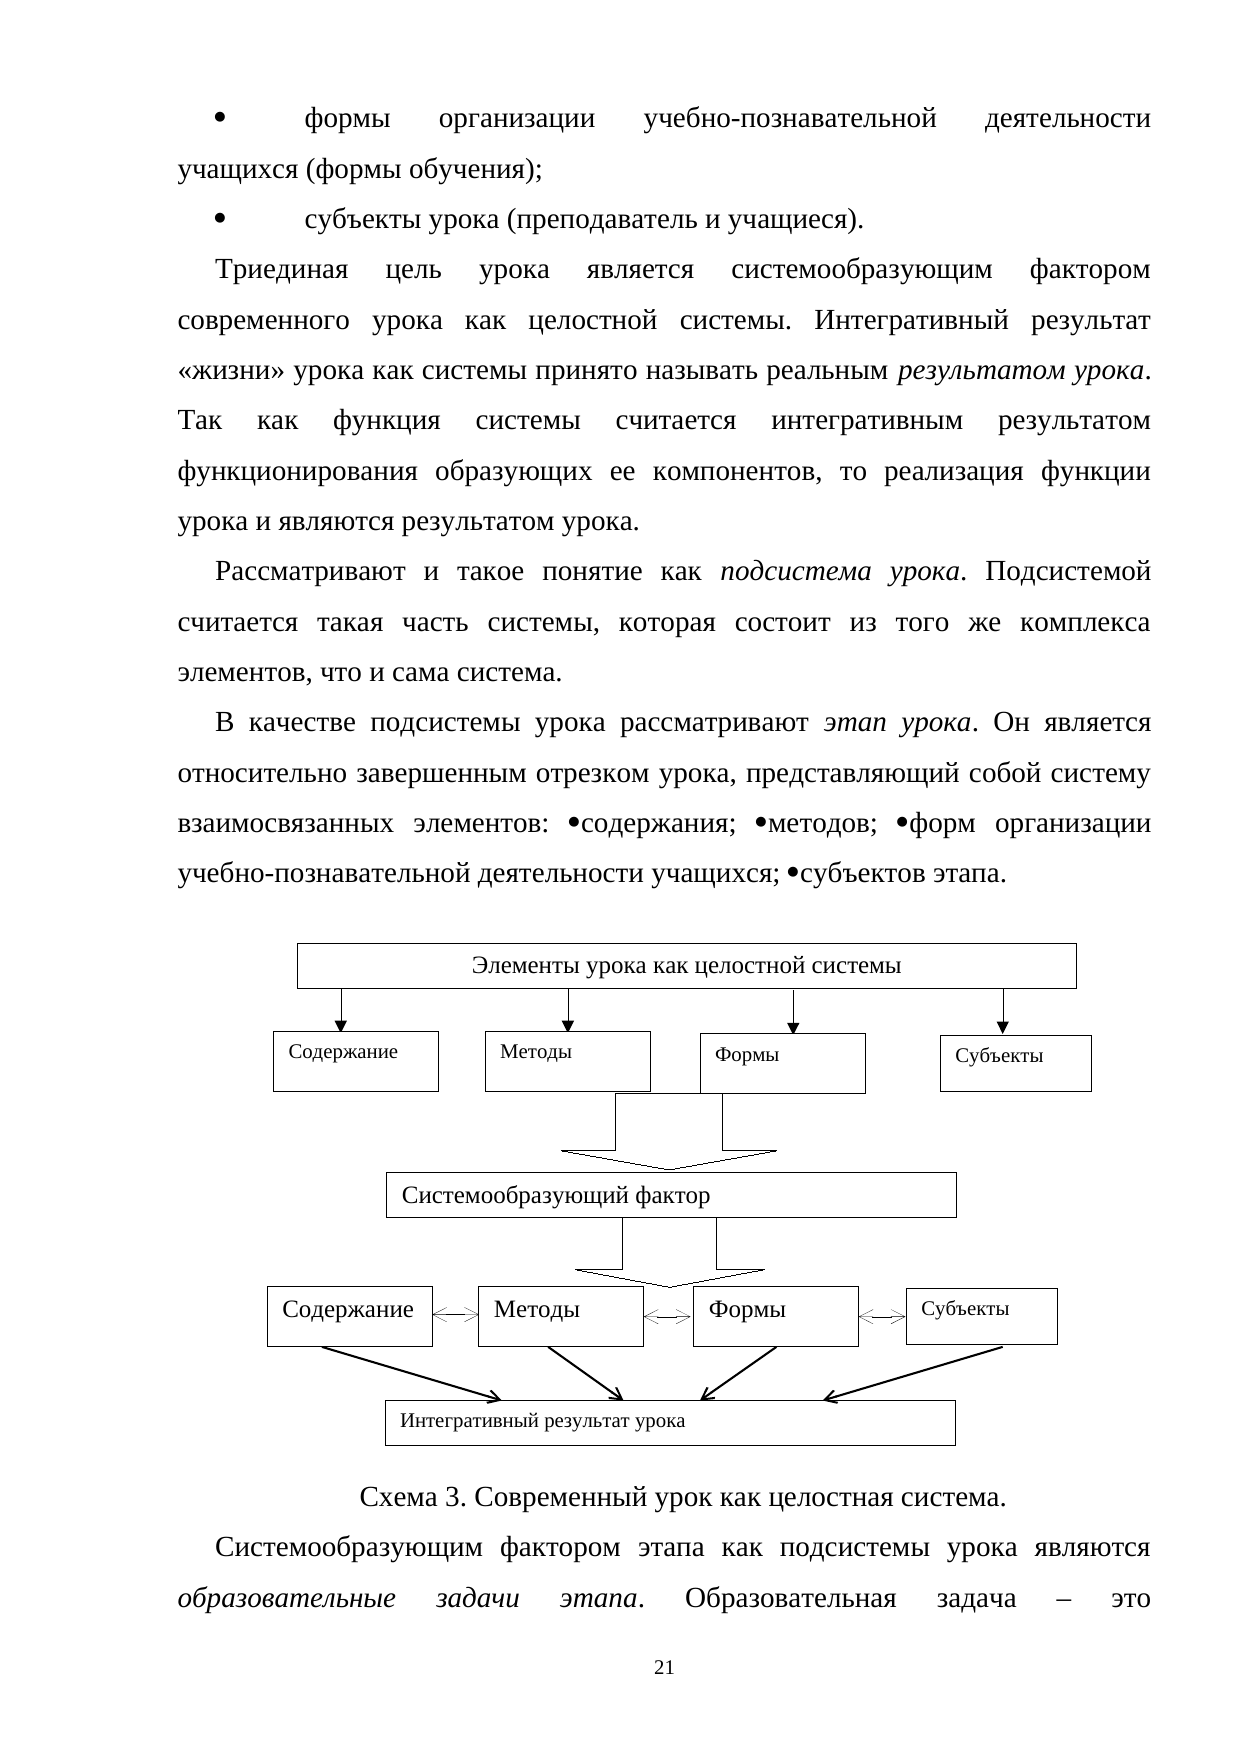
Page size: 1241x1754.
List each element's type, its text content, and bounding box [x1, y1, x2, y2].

text Схема 3. Современный урок как целостная система. [177, 1426, 1152, 1513]
list формы организации учебно-познавательной деятельности учащихся (формы обучения); [177, 100, 1152, 184]
text Триединая цель урока является системообразующим фактором современного урока как целостной системы. Интегративный результат «жизни» урока как системы принято называть реальным результатом урока. Так как функция системы считается интегративным результатом функционирования образующих ее компонентов, то реализация функции урока и являются результатом урока. [177, 252, 1152, 537]
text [177, 1529, 1152, 1613]
list субъекты урока (преподаватель и учащиеся). [177, 201, 1152, 235]
text В качестве подсистемы урока рассматривают этап урока. Он является относительно завершенным отрезком урока, представляющий собой систему взаимосвязанных элементов: содержания; методов; форм организации учебно-познавательной деятельности учащихся; субъектов этапа. [177, 704, 1152, 889]
text Рассматривают и такое понятие как подсистема урока. Подсистемой считается такая часть системы, которая состоит из того же комплекса элементов, что и сама система. [177, 553, 1152, 688]
